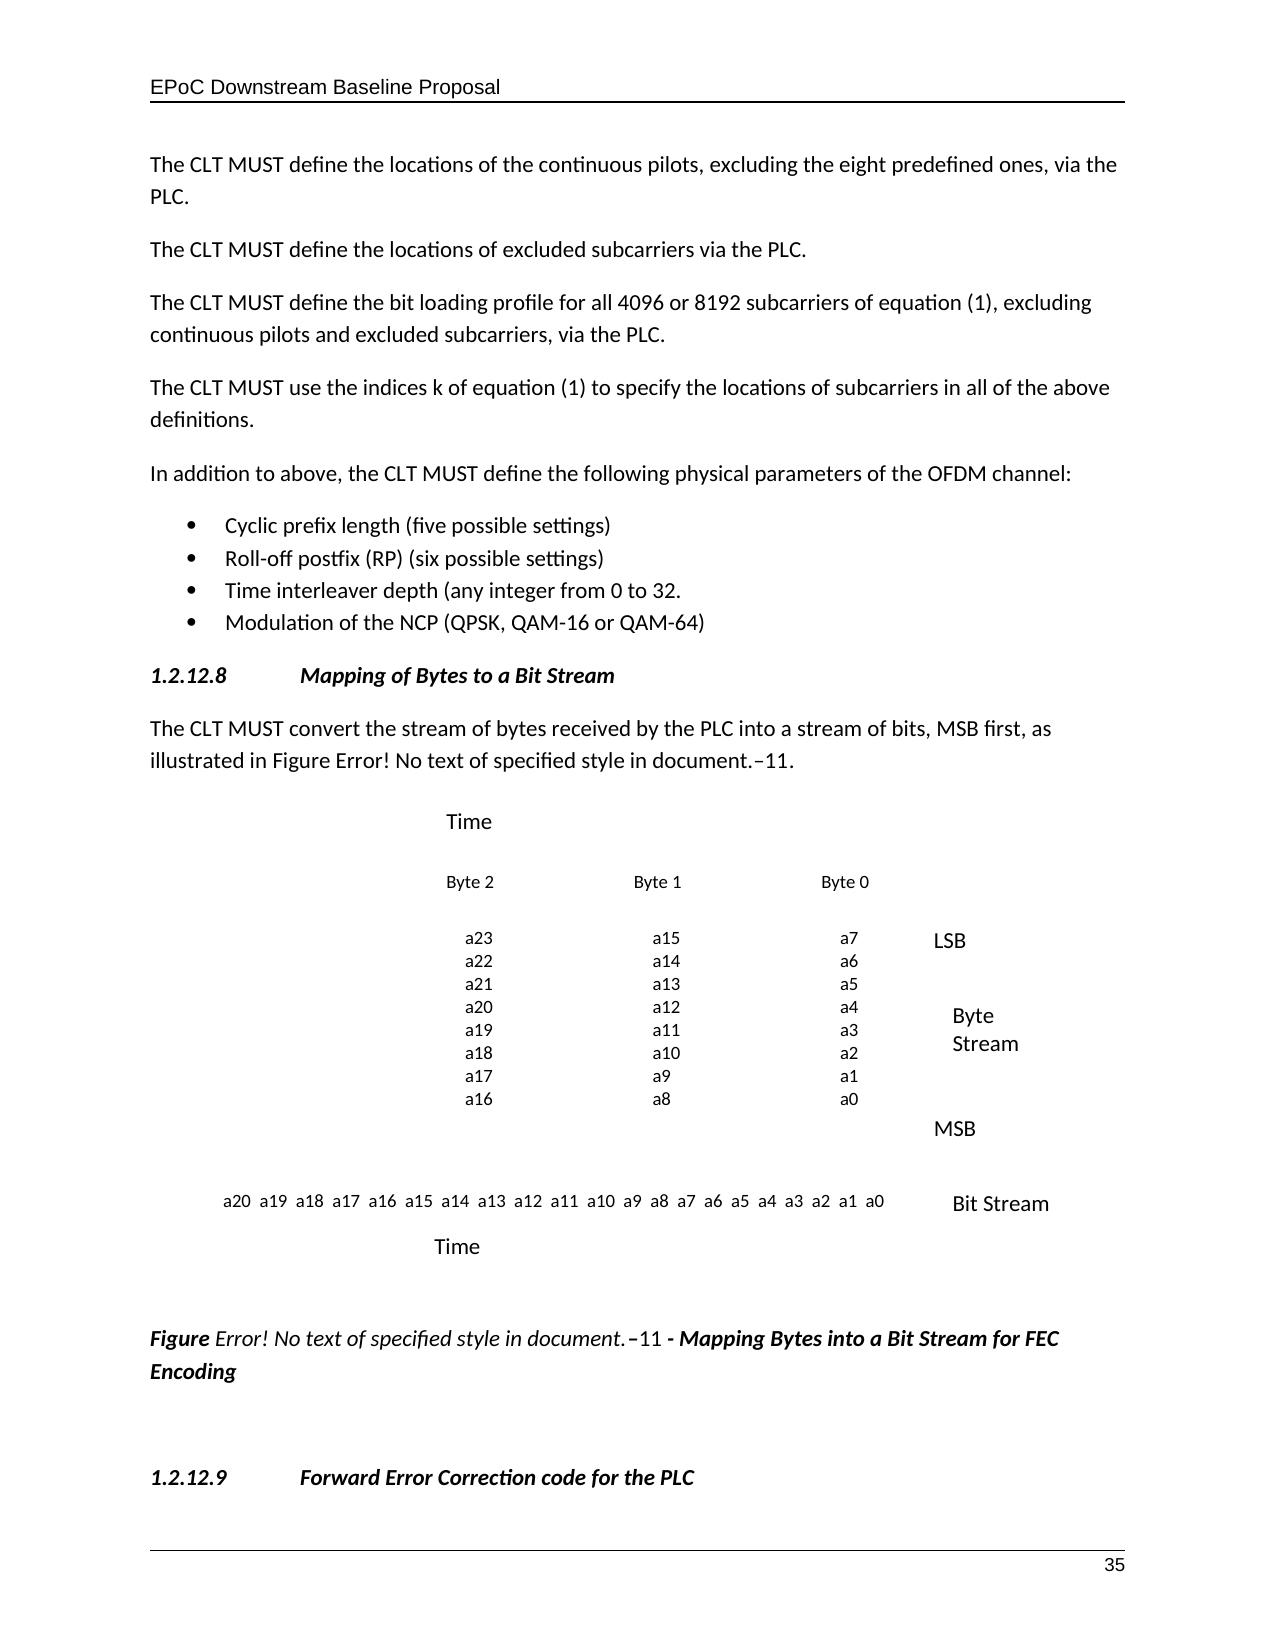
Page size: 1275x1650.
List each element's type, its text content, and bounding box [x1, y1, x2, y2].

list Cyclic prefix length (five possible settings) [187, 512, 1125, 540]
list Forward Error Correction code for the PLC [150, 1463, 1125, 1491]
list Modulation of the NCP (QPSK, QAM-16 or QAM-64) [187, 608, 1125, 636]
text The CLT MUST define the locations of the continuous pilots, excluding the eight predefined ones, via the PLC. [150, 150, 1125, 210]
text The CLT MUST define the bit loading profile for all 4096 or 8192 subcarriers of equation (1), excluding continuous pilots and excluded subcarriers, via the PLC. [150, 288, 1125, 348]
list Mapping of Bytes to a Bit Stream [150, 661, 1125, 689]
text In addition to above, the CLT MUST define the following physical parameters of the OFDM channel: [150, 459, 1125, 487]
text The CLT MUST define the locations of excluded subcarriers via the PLC. [150, 235, 1125, 263]
list Roll-off postfix (RP) (six possible settings) [187, 544, 1125, 572]
list Time interleaver depth (any integer from 0 to 32. [187, 576, 1125, 604]
text The CLT MUST use the indices k of equation (1) to specify the locations of subcarriers in all of the above definitions. [150, 373, 1125, 434]
